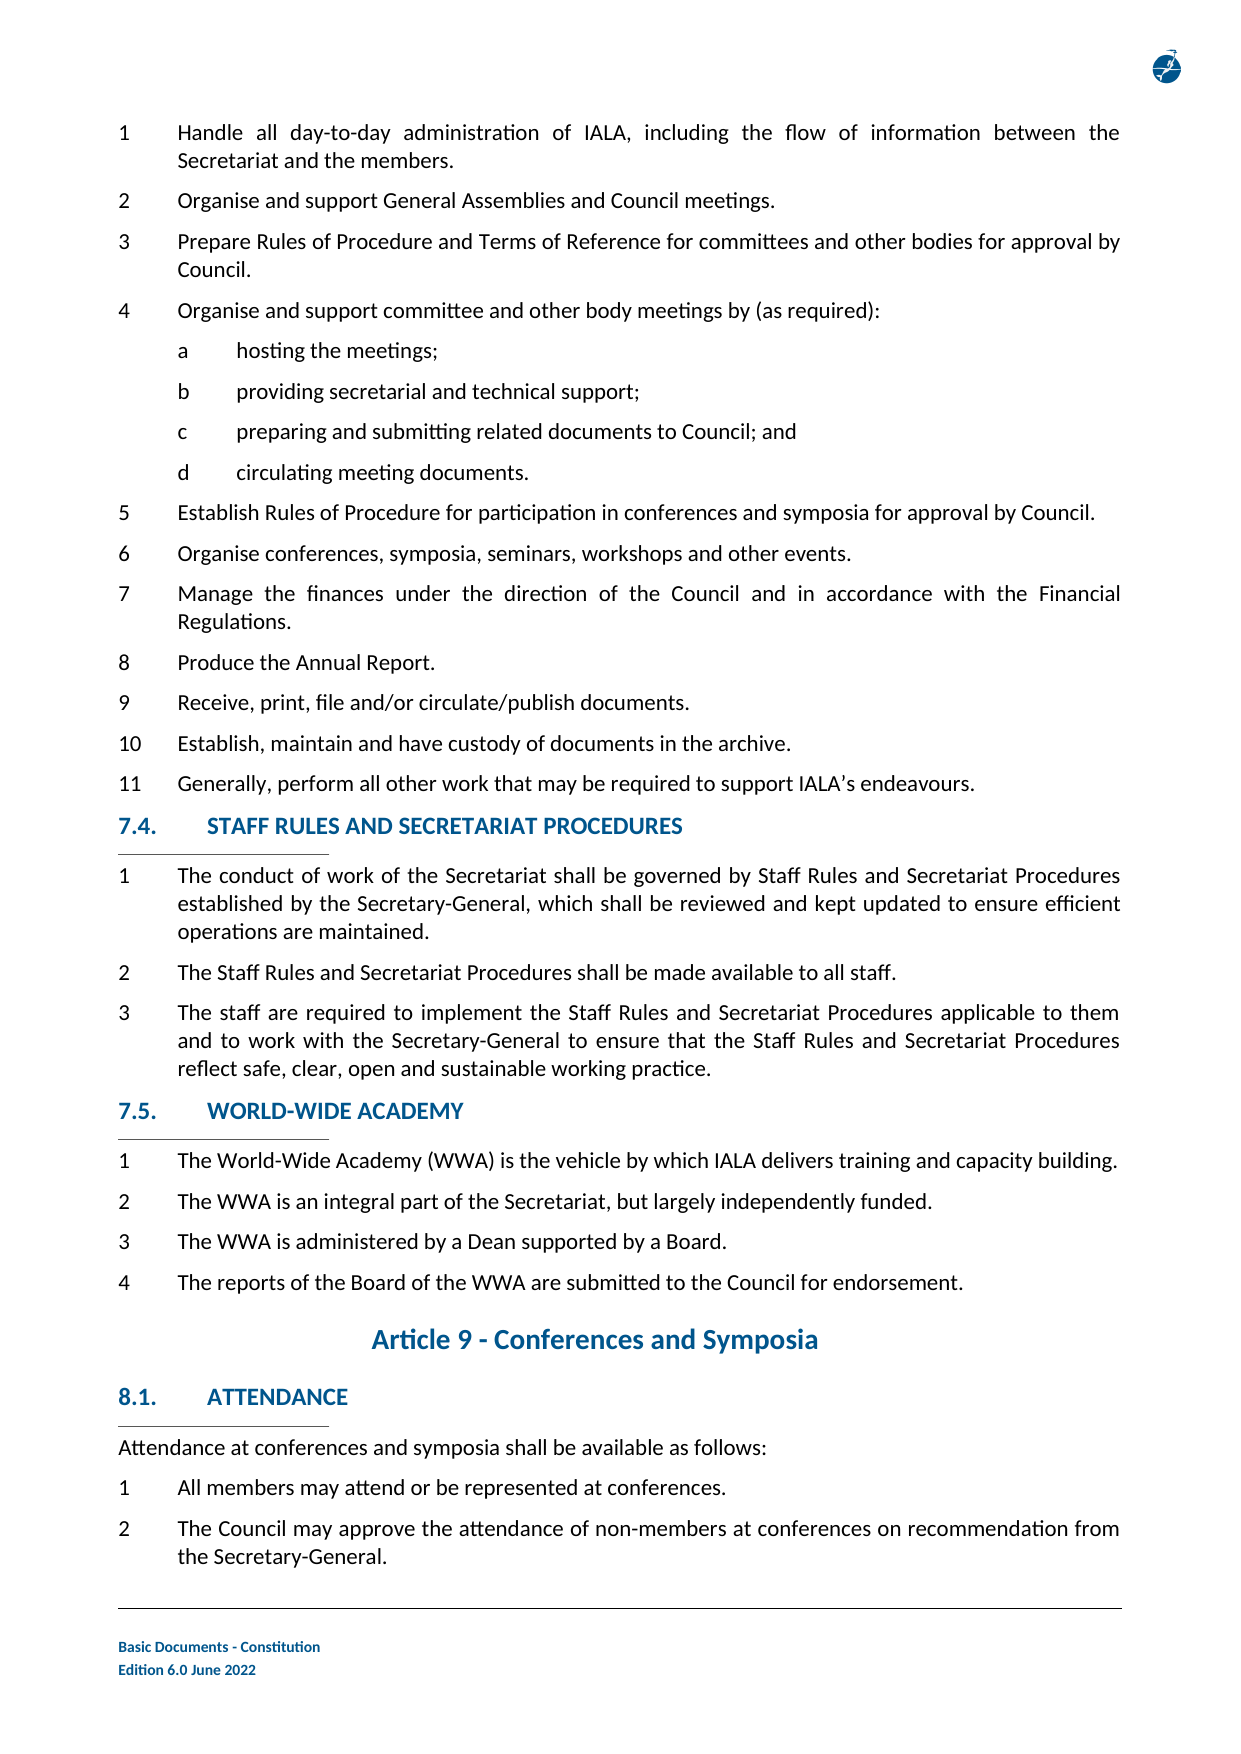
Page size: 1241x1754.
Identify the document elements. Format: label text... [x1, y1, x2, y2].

list The reports of the Board of the WWA are submitted to the Council for endorsement. [118, 1268, 1122, 1296]
list Organise and support General Assemblies and Council meetings. [118, 187, 1122, 215]
subtitle World-Wide Academy [118, 1095, 1033, 1126]
list Prepare Rules of Procedure and Terms of Reference for committees and other bodies for approval by Council. [118, 227, 1122, 283]
text - Conferences and Symposia [118, 1321, 1122, 1357]
list Handle all day-to-day administration of IALA, including the flow of information between the Secretariat and the members. [118, 118, 1122, 174]
text Attendance at conferences and symposia shall be available as follows: [118, 1433, 1122, 1461]
list The Staff Rules and Secretariat Procedures shall be made available to all staff. [118, 958, 1122, 986]
list All members may attend or be represented at conferences. [118, 1473, 1122, 1501]
list The Council may approve the attendance of non-members at conferences on recommendation from the Secretary-General. [118, 1514, 1122, 1570]
picture [1121, 0, 1240, 118]
list circulating meeting documents. [177, 458, 1122, 486]
list Organise conferences, symposia, seminars, workshops and other events. [118, 539, 1122, 567]
subtitle Staff Rules and Secretariat Procedures [118, 810, 1033, 841]
list The staff are required to implement the Staff Rules and Secretariat Procedures applicable to them and to work with the Secretary-General to ensure that the Staff Rules and Secretariat Procedures reflect safe, clear, open and sustainable working practice. [118, 998, 1122, 1082]
list hosting the meetings; [177, 336, 1122, 364]
list Establish, maintain and have custody of documents in the archive. [118, 729, 1122, 757]
list The conduct of work of the Secretariat shall be governed by Staff Rules and Secretariat Procedures established by the Secretary-General, which shall be reviewed and kept updated to ensure efficient operations are maintained. [118, 861, 1122, 945]
list The WWA is an integral part of the Secretariat, but largely independently funded. [118, 1187, 1122, 1215]
list Generally, perform all other work that may be required to support IALA’s endeavours. [118, 769, 1122, 797]
list Produce the Annual Report. [118, 648, 1122, 676]
list providing secretarial and technical support; [177, 377, 1122, 405]
list Receive, print, file and/or circulate/publish documents. [118, 688, 1122, 716]
list Establish Rules of Procedure for participation in conferences and symposia for approval by Council. [118, 498, 1122, 526]
list Organise and support committee and other body meetings by (as required): [118, 296, 1122, 324]
list Manage the finances under the direction of the Council and in accordance with the Financial Regulations. [118, 579, 1122, 635]
list The World-Wide Academy (WWA) is the vehicle by which IALA delivers training and capacity building. [118, 1146, 1122, 1174]
subtitle Attendance [118, 1382, 1033, 1412]
list The WWA is administered by a Dean supported by a Board. [118, 1227, 1122, 1255]
list preparing and submitting related documents to Council; and [177, 417, 1122, 445]
